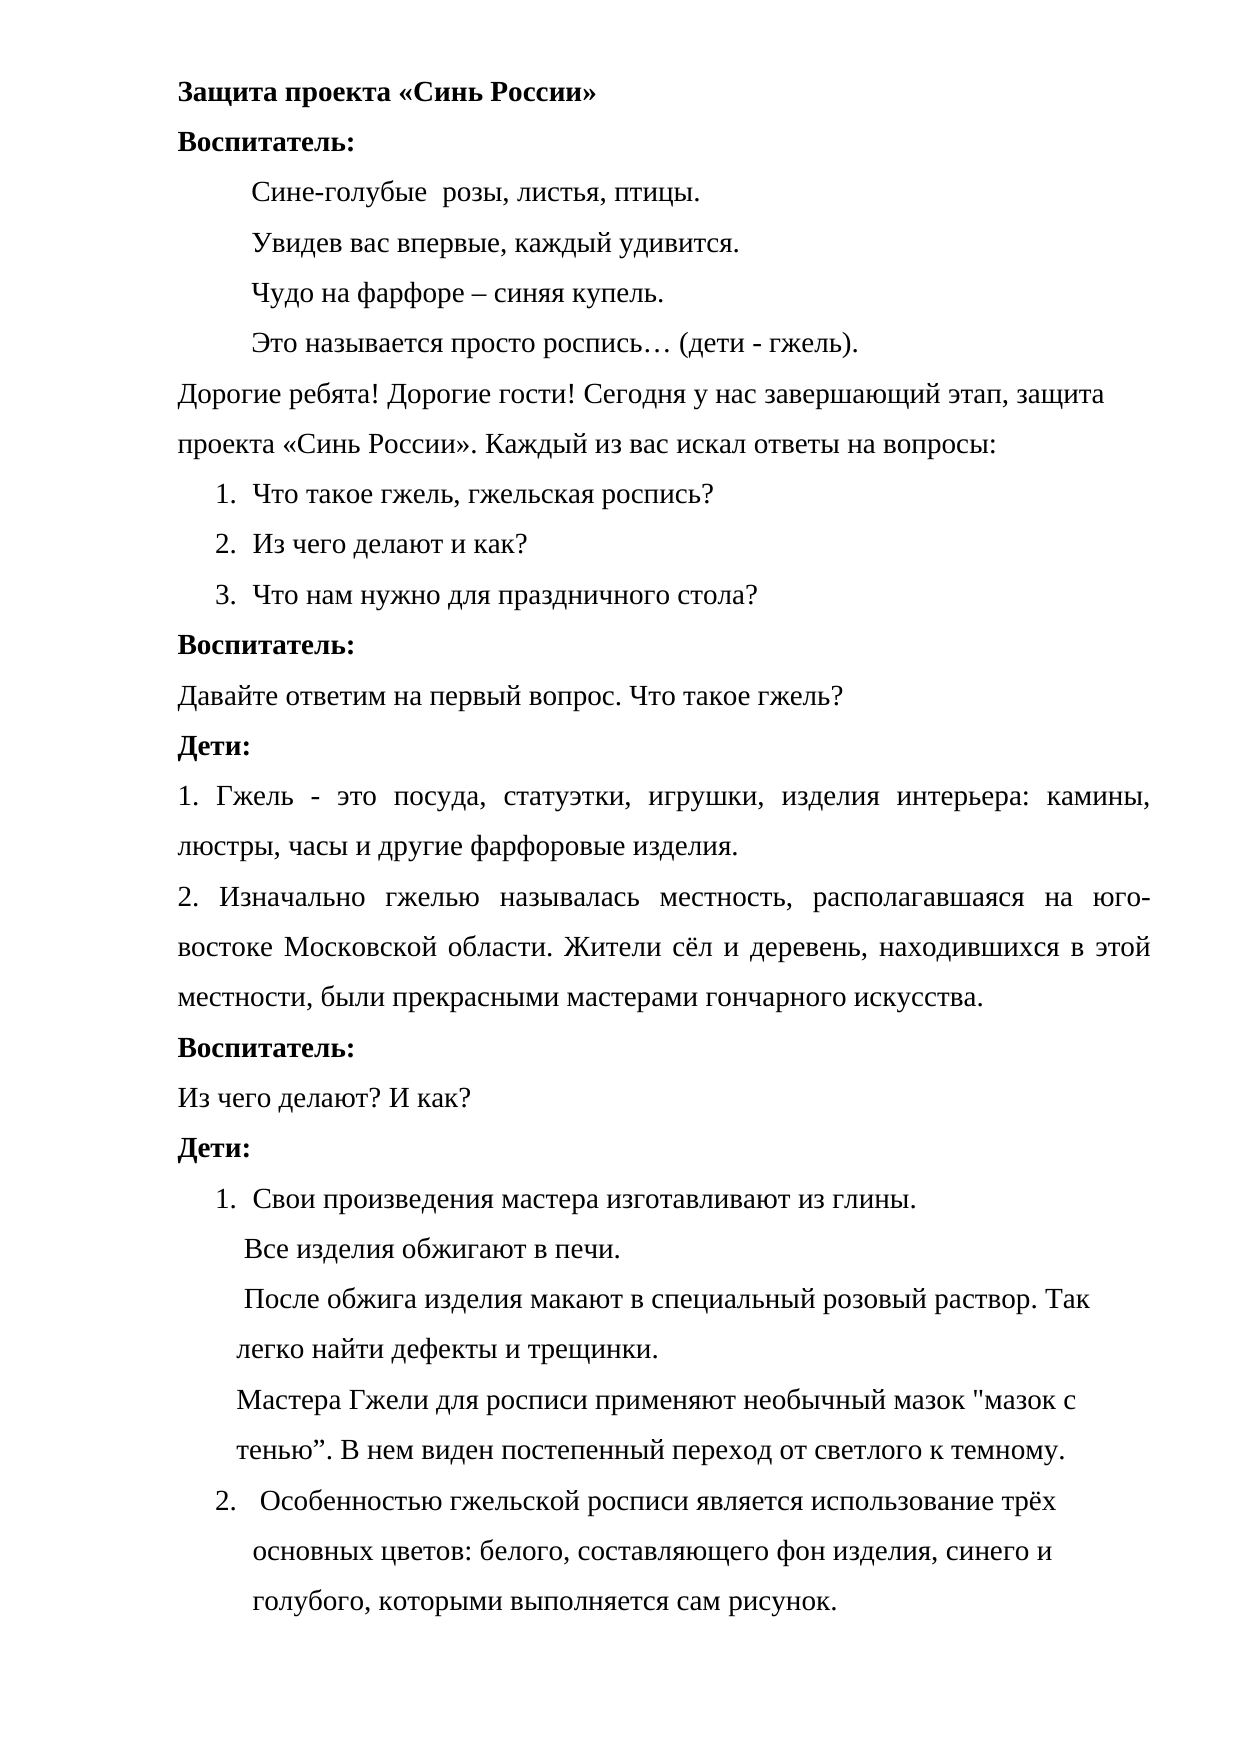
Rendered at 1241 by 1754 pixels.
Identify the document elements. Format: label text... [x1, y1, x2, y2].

text Чудо на фарфоре – синяя купель. [177, 275, 1152, 309]
text Воспитатель: [177, 124, 1152, 158]
text Сине-голубые розы, листья, птицы. [177, 174, 1152, 208]
text Дорогие ребята! Дорогие гости! Сегодня у нас завершающий этап, защита проекта «Синь России». Каждый из вас искал ответы на вопросы: [177, 376, 1152, 459]
text Защита проекта «Синь России» [177, 74, 1152, 107]
list Что такое гжель, гжельская роспись? [215, 476, 1152, 510]
text Увидев вас впервые, каждый удивится. [177, 225, 1152, 258]
text Воспитатель: [177, 1030, 1152, 1063]
text 1. Гжель - это посуда, статуэтки, игрушки, изделия интерьера: камины, люстры, часы и другие фарфоровые изделия. [177, 778, 1152, 862]
text Воспитатель: [177, 627, 1152, 661]
text Давайте ответим на первый вопрос. Что такое гжель? [177, 678, 1152, 711]
text Дети: [177, 1130, 1152, 1164]
list Особенностью гжельской росписи является использование трёх основных цветов: белого, составляющего фон изделия, синего и голубого, которыми выполняется сам рисунок. [215, 1483, 1152, 1617]
list Из чего делают и как? [215, 527, 1152, 560]
text Мастера Гжели для росписи применяют необычный мазок "мазок с тенью”. В нем виден постепенный переход от светлого к темному. [236, 1382, 1152, 1466]
text Это называется просто роспись… (дети - гжель). [177, 325, 1152, 359]
list Свои произведения мастера изготавливают из глины. [215, 1181, 1152, 1214]
text 2. Изначально гжелью называлась местность, располагавшаяся на юго-востоке Московской области. Жители сёл и деревень, находившихся в этой местности, были прекрасными мастерами гончарного искусства. [177, 879, 1152, 1013]
list Что нам нужно для праздничного стола? [215, 577, 1152, 611]
text После обжига изделия макают в специальный розовый раствор. Так легко найти дефекты и трещинки. [236, 1281, 1152, 1365]
text Из чего делают? И как? [177, 1080, 1152, 1114]
text Дети: [177, 728, 1152, 761]
text Все изделия обжигают в печи. [236, 1231, 1152, 1264]
